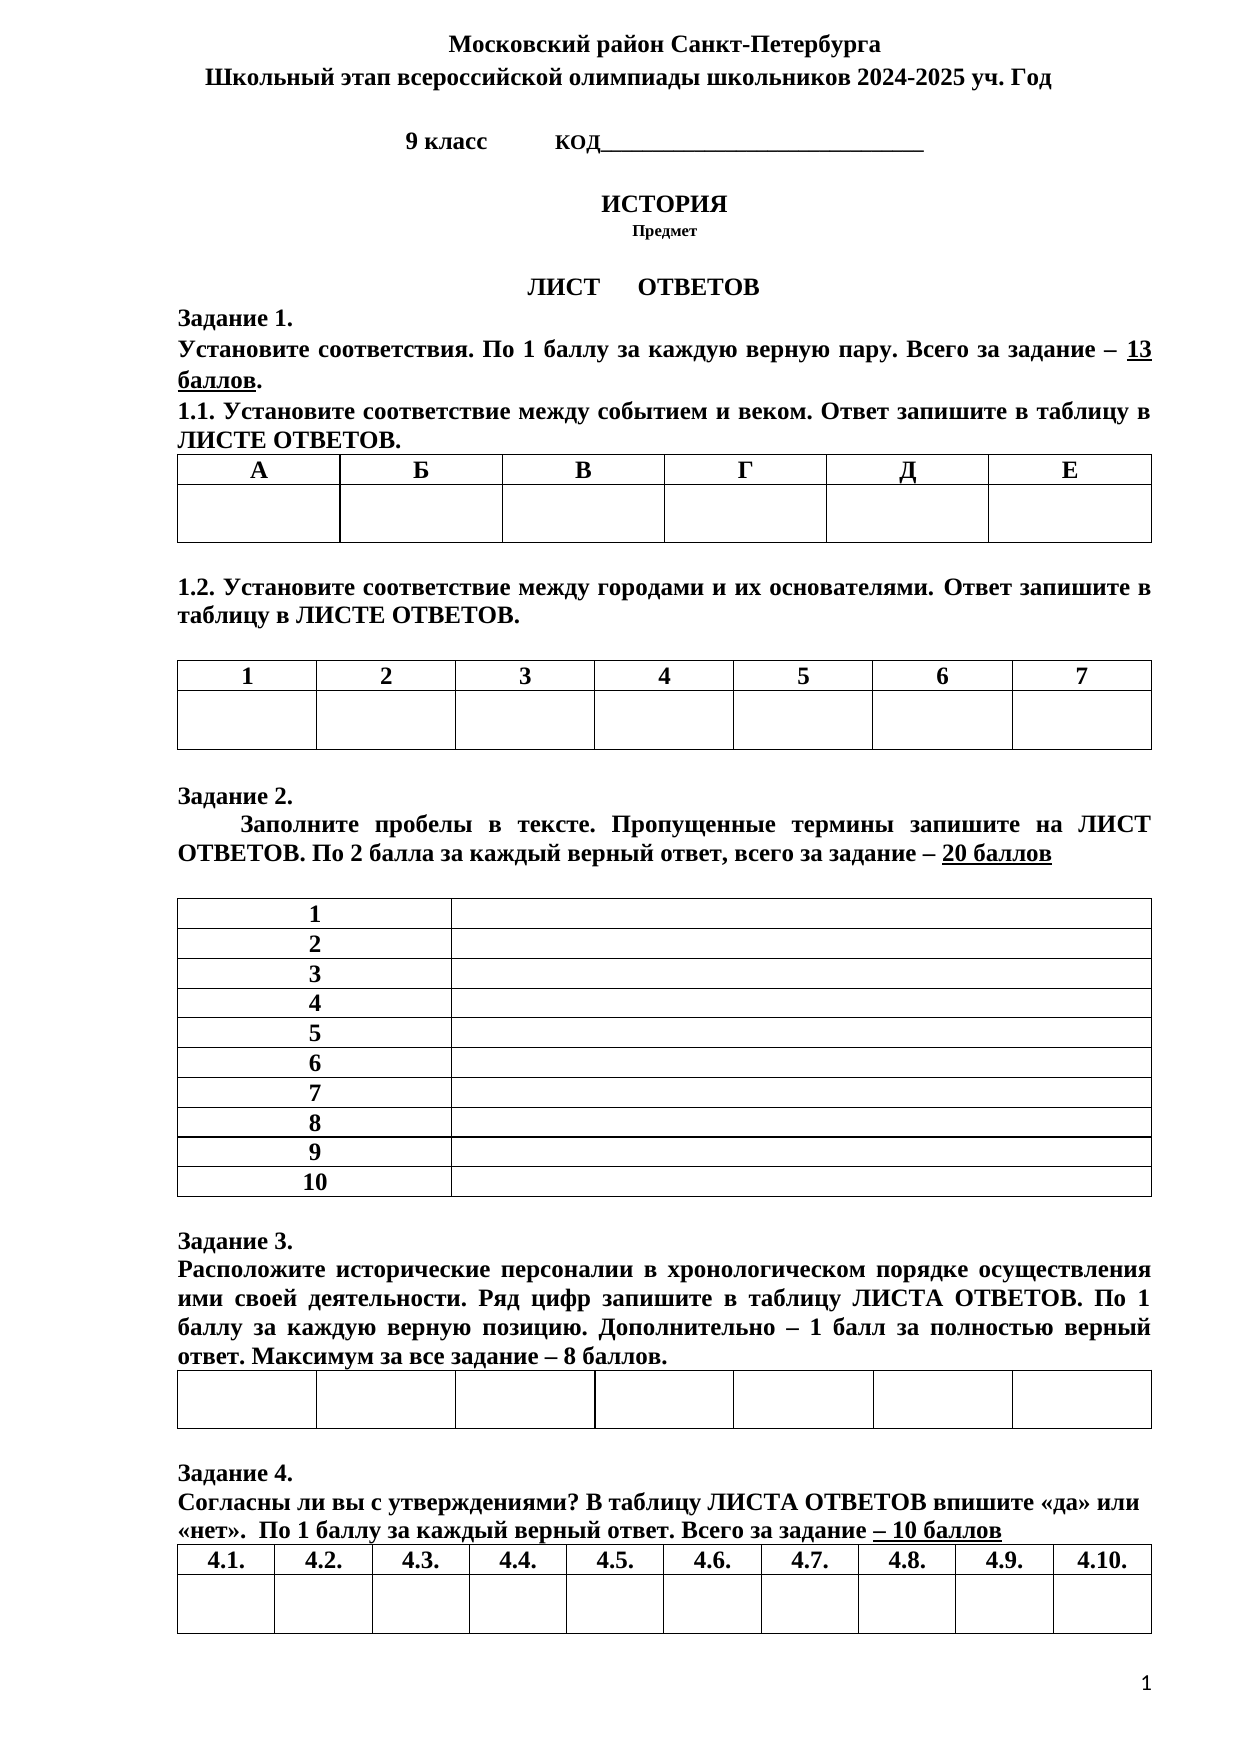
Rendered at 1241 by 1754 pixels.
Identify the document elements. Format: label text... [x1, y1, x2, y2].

table_cell [456, 691, 594, 749]
table_cell [664, 1575, 761, 1632]
table_header 4 [595, 661, 733, 690]
table_cell [178, 1575, 274, 1632]
table_cell [452, 959, 1151, 987]
table_header 4.1. [178, 1545, 274, 1574]
table_header Г [665, 455, 826, 483]
table_header [317, 1371, 455, 1428]
table_cell [317, 691, 455, 749]
table_cell [452, 989, 1151, 1017]
table_cell [470, 1575, 566, 1632]
table_header [734, 1371, 873, 1428]
table_cell [452, 1018, 1151, 1047]
table_header [452, 899, 1151, 928]
text Заполните пробелы в тексте. Пропущенные термины запишите на ЛИСТ ОТВЕТОВ. По 2 балла за каждый верный ответ, всего за задание – 20 баллов [177, 809, 1152, 867]
table_cell [827, 485, 988, 542]
text ЛИСТ ОТВЕТОВ [177, 272, 1152, 301]
table_cell 8 [178, 1108, 451, 1136]
table_cell [1054, 1575, 1151, 1632]
table_header 6 [873, 661, 1012, 690]
table_header 4.2. [275, 1545, 372, 1574]
table_cell [503, 485, 664, 542]
table_cell [452, 1078, 1151, 1107]
table_cell [665, 485, 826, 542]
table_cell [989, 485, 1151, 542]
text Задание 2. [177, 781, 1152, 809]
table_header 4.7. [762, 1545, 858, 1574]
text 1.2. Установите соответствие между городами и их основателями. Ответ запишите в таблицу в ЛИСТЕ ОТВЕТОВ. [177, 572, 1152, 629]
table_header Б [341, 455, 502, 483]
table_cell 7 [178, 1078, 451, 1107]
table_header 4.9. [956, 1545, 1053, 1574]
table_header [1013, 1371, 1151, 1428]
table_cell [452, 929, 1151, 958]
text Задание 1. [177, 303, 1152, 332]
table_cell [859, 1575, 955, 1632]
table_header 7 [1013, 661, 1151, 690]
table_cell [1013, 691, 1151, 749]
table_header 4.6. [664, 1545, 761, 1574]
table_cell [178, 485, 339, 542]
table_header 4.3. [373, 1545, 469, 1574]
text Расположите исторические персоналии в хронологическом порядке осуществления ими своей деятельности. Ряд цифр запишите в таблицу ЛИСТА ОТВЕТОВ. По 1 баллу за каждую верную позицию. Дополнительно – 1 балл за полностью верный ответ. Максимум за все задание – 8 баллов. [177, 1254, 1152, 1369]
table_header [596, 1371, 733, 1428]
table_cell 2 [178, 929, 451, 958]
table_header 4.8. [859, 1545, 955, 1574]
text Согласны ли вы с утверждениями? В таблицу ЛИСТА ОТВЕТОВ впишите «да» или «нет». По 1 баллу за каждый верный ответ. Всего за задание – 10 баллов [177, 1487, 1152, 1544]
table_cell [873, 691, 1012, 749]
table_header [874, 1371, 1012, 1428]
table_header А [178, 455, 339, 483]
table_header Е [989, 455, 1151, 483]
text Предмет [177, 220, 1152, 239]
table_cell 10 [178, 1167, 451, 1196]
table_cell [567, 1575, 663, 1632]
table_cell 6 [178, 1048, 451, 1077]
table_cell [452, 1167, 1151, 1196]
table_cell 5 [178, 1018, 451, 1047]
table_header 4.5. [567, 1545, 663, 1574]
text Задание 3. [177, 1226, 1152, 1254]
table_header Д [827, 455, 988, 483]
text Установите соответствия. По 1 баллу за каждую верную пару. Всего за задание – 13 баллов. [177, 334, 1152, 394]
table_cell [341, 485, 502, 542]
table_header 5 [734, 661, 872, 690]
table_header В [503, 455, 664, 483]
table_cell [452, 1108, 1151, 1136]
table_cell [178, 691, 316, 749]
table_header 1 [178, 899, 451, 928]
table_header [178, 1371, 316, 1428]
table_header 1 [178, 661, 316, 690]
table_header 3 [456, 661, 594, 690]
table_cell [595, 691, 733, 749]
table_cell [373, 1575, 469, 1632]
text Задание 4. [177, 1458, 1152, 1487]
table_header 4.10. [1054, 1545, 1151, 1574]
table_header 2 [317, 661, 455, 690]
table_cell [452, 1138, 1151, 1166]
table_header [456, 1371, 594, 1428]
table_cell 3 [178, 959, 451, 987]
text ИСТОРИЯ [177, 189, 1152, 218]
table_cell [734, 691, 872, 749]
table_cell 9 [178, 1138, 451, 1166]
text 1.1. Установите соответствие между событием и веком. Ответ запишите в таблицу в ЛИСТЕ ОТВЕТОВ. [177, 396, 1152, 454]
table_cell [452, 1048, 1151, 1077]
table_cell [956, 1575, 1053, 1632]
table_cell [275, 1575, 372, 1632]
table_header 4.4. [470, 1545, 566, 1574]
table_cell 4 [178, 989, 451, 1017]
table_cell [762, 1575, 858, 1632]
